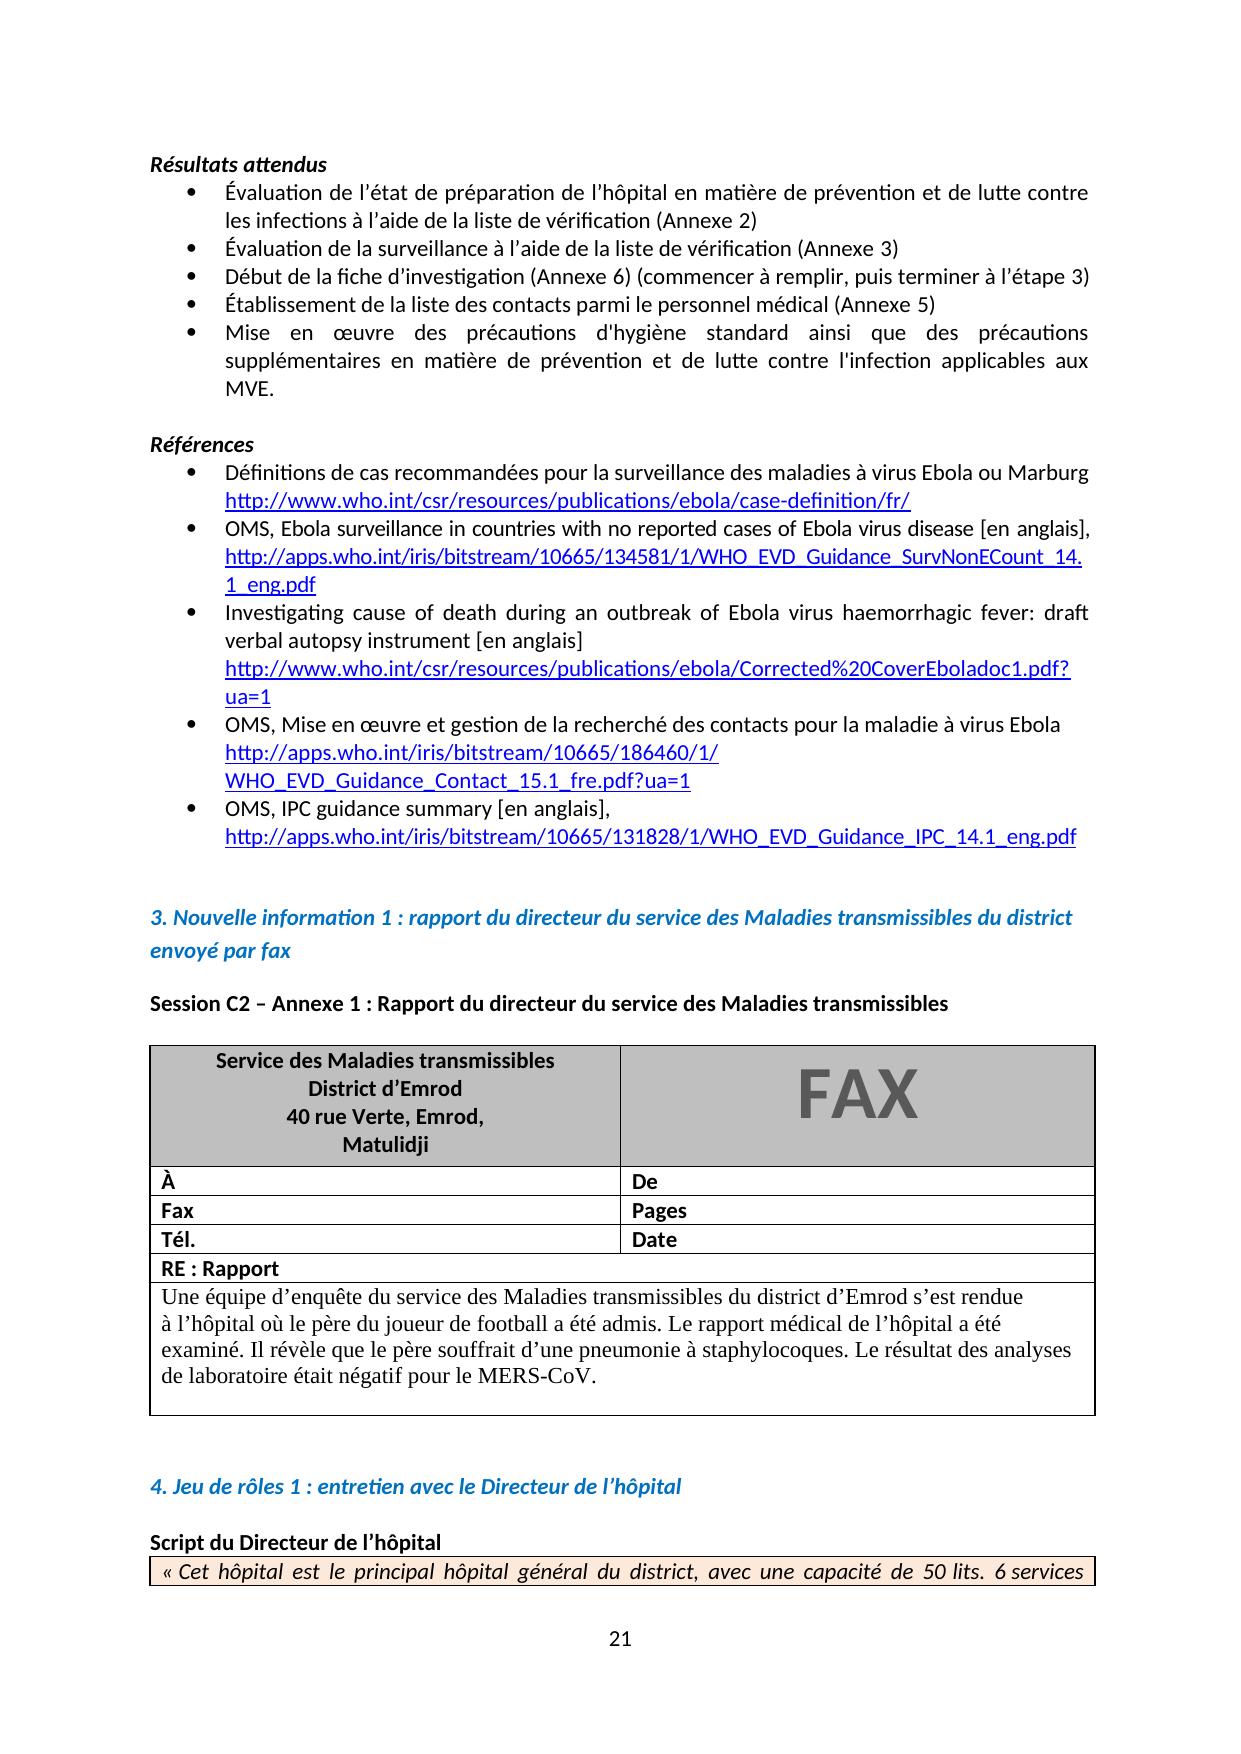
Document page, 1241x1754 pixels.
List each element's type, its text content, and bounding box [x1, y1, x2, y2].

table_cell Tél. [151, 1225, 620, 1253]
text 3. Nouvelle information 1 : rapport du directeur du service des Maladies transmissibles du district envoyé par fax [150, 903, 1090, 964]
text Références [150, 430, 1090, 458]
text http://apps.who.int/iris/bitstream/10665/131828/1/WHO_EVD_Guidance_IPC_14.1_eng.pdf [225, 822, 1090, 851]
text http://www.who.int/csr/resources/publications/ebola/Corrected%20CoverEboladoc1.pdf?ua=1 [225, 654, 1090, 710]
list Début de la fiche d’investigation (Annexe 6) (commencer à remplir, puis terminer à l’étape 3) [187, 262, 1090, 290]
list Définitions de cas recommandées pour la surveillance des maladies à virus Ebola ou Marburg http://www.who.int/csr/resources/publications/ebola/case-definition/fr/ [187, 458, 1090, 514]
list Évaluation de la surveillance à l’aide de la liste de vérification (Annexe 3) [187, 234, 1090, 262]
table_cell Date [621, 1225, 1094, 1253]
list Investigating cause of death during an outbreak of Ebola virus haemorrhagic fever: draft verbal autopsy instrument [en anglais] [187, 598, 1090, 654]
table_cell RE : Rapport [151, 1254, 1094, 1282]
text Session C2 – Annexe 1 : Rapport du directeur du service des Maladies transmissibles [150, 989, 1090, 1017]
table_cell Pages [621, 1196, 1094, 1224]
table_cell Une équipe d’enquête du service des Maladies transmissibles du district d’Emrod s’est rendue à l’hôpital où le père du joueur de football a été admis. Le rapport médical de l’hôpital a été examiné. Il révèle que le père souffrait d’une pneumonie à staphylocoques. Le résultat des analyses de laboratoire était négatif pour le MERS-CoV. [151, 1283, 1094, 1415]
table_header FAX [621, 1046, 1094, 1166]
list Évaluation de l’état de préparation de l’hôpital en matière de prévention et de lutte contre les infections à l’aide de la liste de vérification (Annexe 2) [187, 178, 1090, 234]
table_cell Fax [151, 1196, 620, 1224]
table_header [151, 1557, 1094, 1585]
text Résultats attendus [150, 150, 1090, 178]
list OMS, Ebola surveillance in countries with no reported cases of Ebola virus disease [en anglais], http://apps.who.int/iris/bitstream/10665/134581/1/WHO_EVD_Guidance_SurvNonECount_14.1_eng.pdf [187, 514, 1090, 598]
text 4. Jeu de rôles 1 : entretien avec le Directeur de l’hôpital [150, 1472, 1090, 1500]
table_cell À [151, 1167, 620, 1195]
list OMS, Mise en œuvre et gestion de la recherché des contacts pour la maladie à virus Ebola [187, 710, 1090, 738]
text http://apps.who.int/iris/bitstream/10665/186460/1/WHO_EVD_Guidance_Contact_15.1_fre.pdf?ua=1 [225, 738, 1090, 794]
list Établissement de la liste des contacts parmi le personnel médical (Annexe 5) [187, 290, 1090, 318]
list OMS, IPC guidance summary [en anglais], [187, 794, 1090, 822]
list Mise en œuvre des précautions d'hygiène standard ainsi que des précautions supplémentaires en matière de prévention et de lutte contre l'infection applicables aux MVE. [187, 318, 1090, 402]
text Script du Directeur de l’hôpital [150, 1528, 1090, 1556]
table_header Service des Maladies transmissibles District d’Emrod 40 rue Verte, Emrod, Matulidji [151, 1046, 620, 1166]
table_cell De [621, 1167, 1094, 1195]
